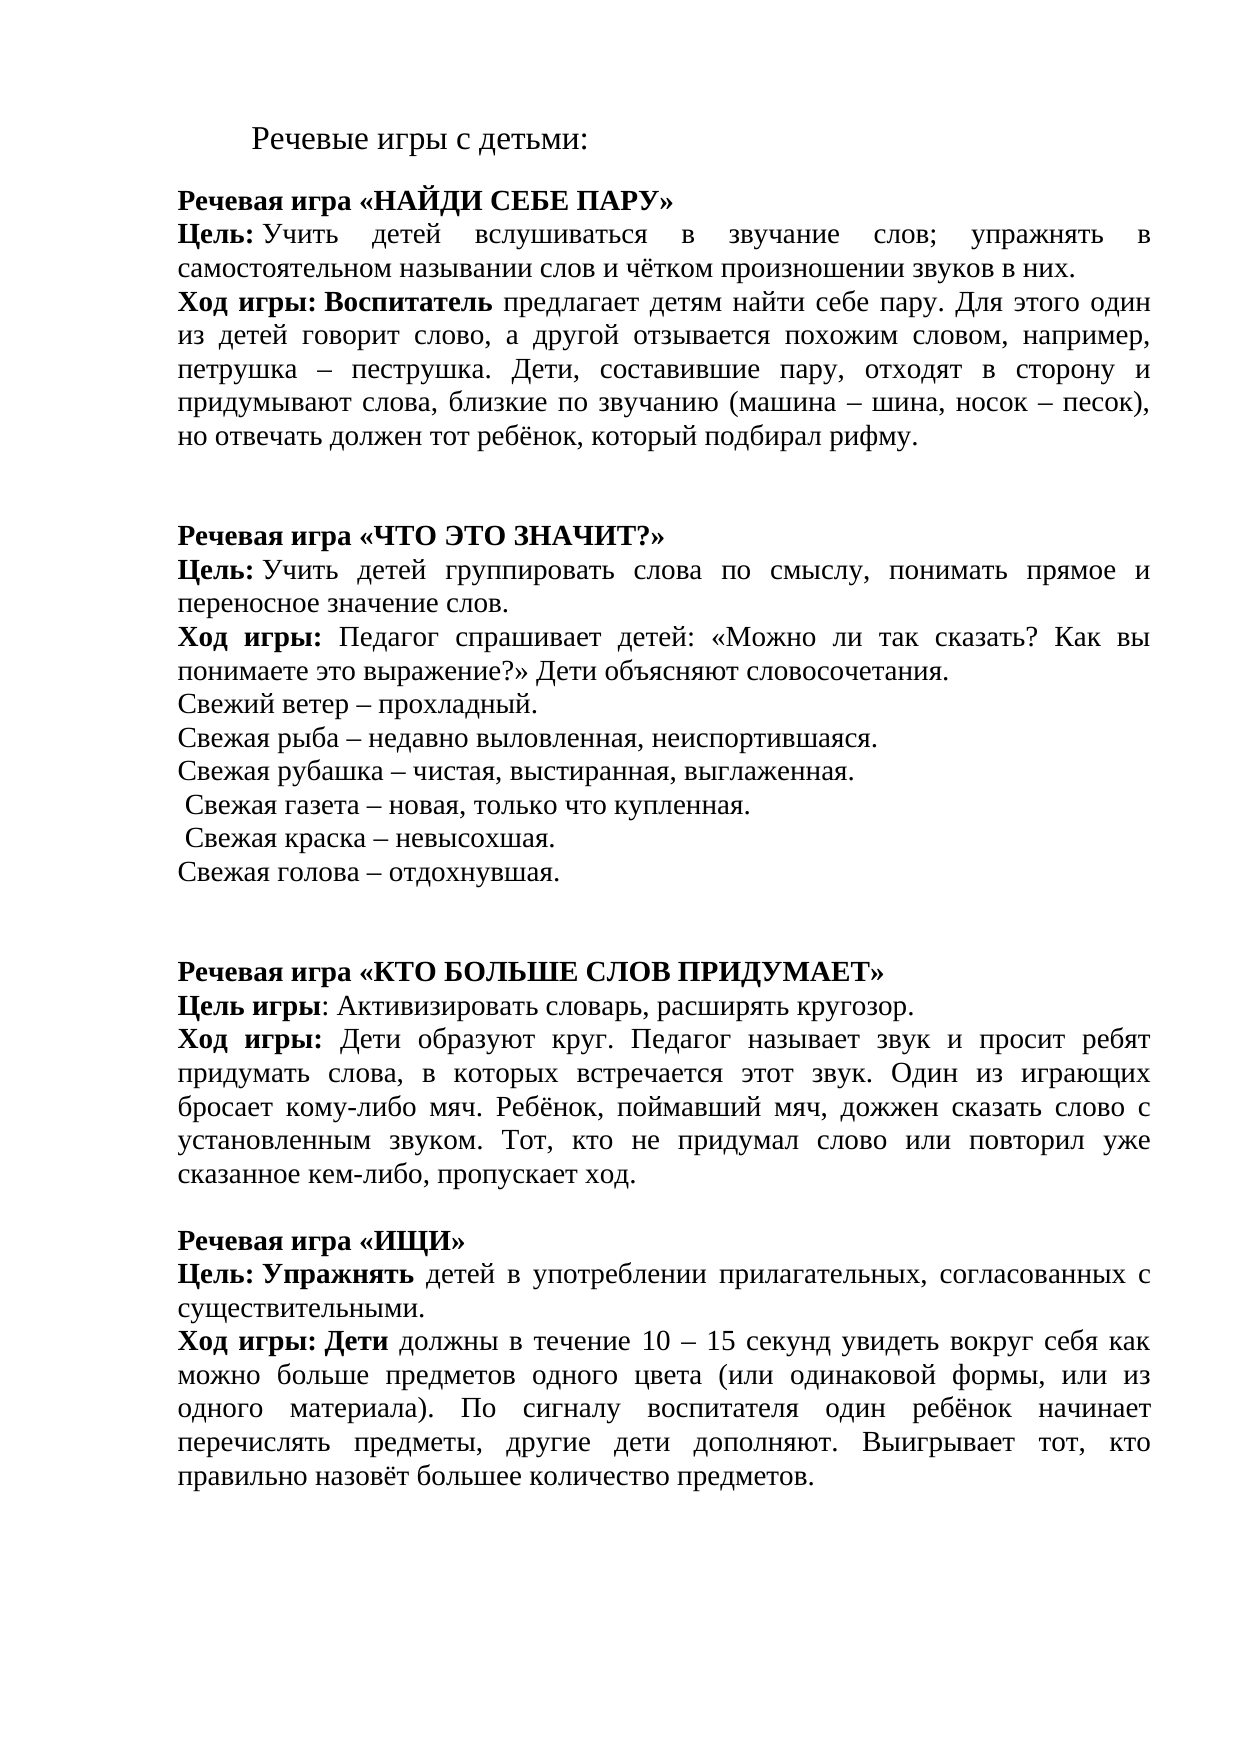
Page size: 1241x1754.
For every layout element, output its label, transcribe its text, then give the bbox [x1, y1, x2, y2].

text Речевая игра «КТО БОЛЬШЕ СЛОВ ПРИДУМАЕТ» [177, 954, 1152, 988]
text Свежая рубашка – чистая, выстиранная, выглаженная. [177, 753, 1152, 787]
text Свежая газета – новая, только что купленная. [177, 787, 1152, 820]
text Речевая игра «НАЙДИ СЕБЕ ПАРУ» [177, 183, 1152, 217]
text Цель: Учить детей вслушиваться в звучание слов; упражнять в самостоятельном назывании слов и чётком произношении звуков в них. [177, 217, 1152, 284]
text Цель игры: Активизировать словарь, расширять кругозор. [177, 988, 1152, 1022]
text Свежая рыба – недавно выловленная, неиспортившаяся. [177, 720, 1152, 753]
text Свежий ветер – прохладный. [177, 686, 1152, 720]
text Речевые игры с детьми: [177, 118, 1152, 156]
text Свежая краска – невысохшая. [177, 820, 1152, 854]
text Ход игры: Педагог спрашивает детей: «Можно ли так сказать? Как вы понимаете это выражение?» Дети объясняют словосочетания. [177, 619, 1152, 686]
text Цель: Учить детей группировать слова по смыслу, понимать прямое и переносное значение слов. [177, 552, 1152, 619]
text Ход игры: Дети должны в течение 10 – 15 секунд увидеть вокруг себя как можно больше предметов одного цвета (или одинаковой формы, или из одного материала). По сигналу воспитателя один ребёнок начинает перечислять предметы, другие дети дополняют. Выигрывает тот, кто правильно назовёт большее количество предметов. [177, 1323, 1152, 1491]
text Речевая игра «ИЩИ» [177, 1223, 1152, 1256]
text Цель: Упражнять детей в употреблении прилагательных, согласованных с существительными. [177, 1256, 1152, 1323]
text Ход игры: Воспитатель предлагает детям найти себе пару. Для этого один из детей говорит слово, а другой отзывается похожим словом, например, петрушка – пеструшка. Дети, составившие пару, отходят в сторону и придумывают слова, близкие по звучанию (машина – шина, носок – песок), но отвечать должен тот ребёнок, который подбирал рифму. [177, 284, 1152, 451]
text Ход игры: Дети образуют круг. Педагог называет звук и просит ребят придумать слова, в которых встречается этот звук. Один из играющих бросает кому-либо мяч. Ребёнок, поймавший мяч, дожжен сказать слово с установленным звуком. Тот, кто не придумал слово или повторил уже сказанное кем-либо, пропускает ход. [177, 1022, 1152, 1189]
text Речевая игра «ЧТО ЭТО ЗНАЧИТ?» [177, 518, 1152, 552]
text Свежая голова – отдохнувшая. [177, 854, 1152, 887]
